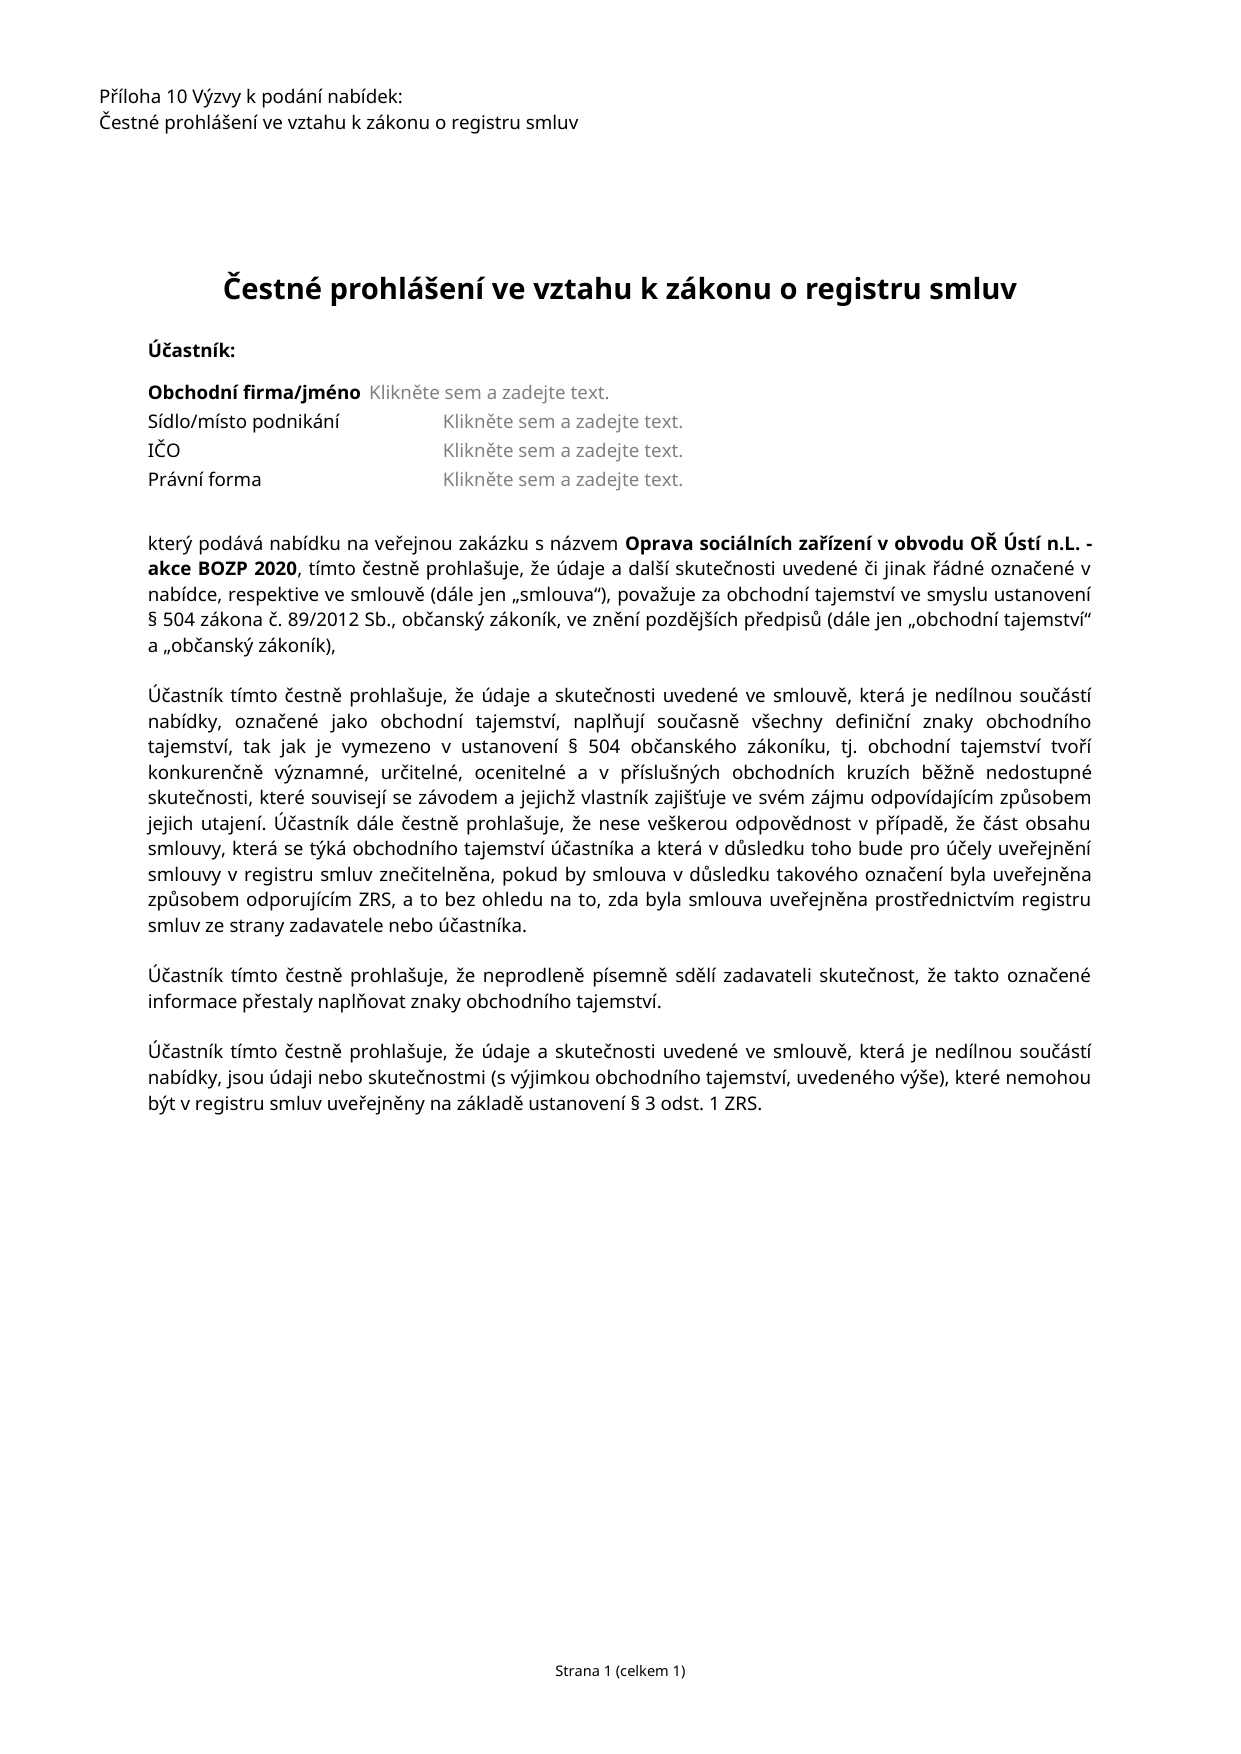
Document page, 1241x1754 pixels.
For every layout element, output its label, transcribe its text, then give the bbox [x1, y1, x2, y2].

text Obchodní firma/jméno [148, 376, 1093, 405]
text Sídlo/místo podnikání [148, 405, 1093, 434]
text který podává nabídku na veřejnou zakázku s názvem Oprava sociálních zařízení v obvodu OŘ Ústí n.L. - akce BOZP 2020, tímto čestně prohlašuje, že údaje a další skutečnosti uvedené či jinak řádné označené v nabídce, respektive ve smlouvě (dále jen „smlouva“), považuje za obchodní tajemství ve smyslu ustanovení § 504 zákona č. 89/2012 Sb., občanský zákoník, ve znění pozdějších předpisů (dále jen „obchodní tajemství“ a „občanský zákoník), [148, 530, 1093, 658]
title Čestné prohlášení ve vztahu k zákonu o registru smluv [148, 268, 1093, 308]
text Účastník tímto čestně prohlašuje, že údaje a skutečnosti uvedené ve smlouvě, která je nedílnou součástí nabídky, označené jako obchodní tajemství, naplňují současně všechny definiční znaky obchodního tajemství, tak jak je vymezeno v ustanovení § 504 občanského zákoníku, tj. obchodní tajemství tvoří konkurenčně významné, určitelné, ocenitelné a v příslušných obchodních kruzích běžně nedostupné skutečnosti, které souvisejí se závodem a jejichž vlastník zajišťuje ve svém zájmu odpovídajícím způsobem jejich utajení. Účastník dále čestně prohlašuje, že nese veškerou odpovědnost v případě, že část obsahu smlouvy, která se týká obchodního tajemství účastníka a která v důsledku toho bude pro účely uveřejnění smlouvy v registru smluv znečitelněna, pokud by smlouva v důsledku takového označení byla uveřejněna způsobem odporujícím ZRS, a to bez ohledu na to, zda byla smlouva uveřejněna prostřednictvím registru smluv ze strany zadavatele nebo účastníka. [148, 683, 1093, 938]
text IČO [148, 434, 1093, 463]
text Účastník tímto čestně prohlašuje, že neprodleně písemně sdělí zadavateli skutečnost, že takto označené informace přestaly naplňovat znaky obchodního tajemství. [148, 963, 1093, 1014]
text Účastník: [148, 333, 1093, 364]
text Právní forma [148, 463, 1093, 492]
text Účastník tímto čestně prohlašuje, že údaje a skutečnosti uvedené ve smlouvě, která je nedílnou součástí nabídky, jsou údaji nebo skutečnostmi (s výjimkou obchodního tajemství, uvedeného výše), které nemohou být v registru smluv uveřejněny na základě ustanovení § 3 odst. 1 ZRS. [148, 1039, 1093, 1115]
